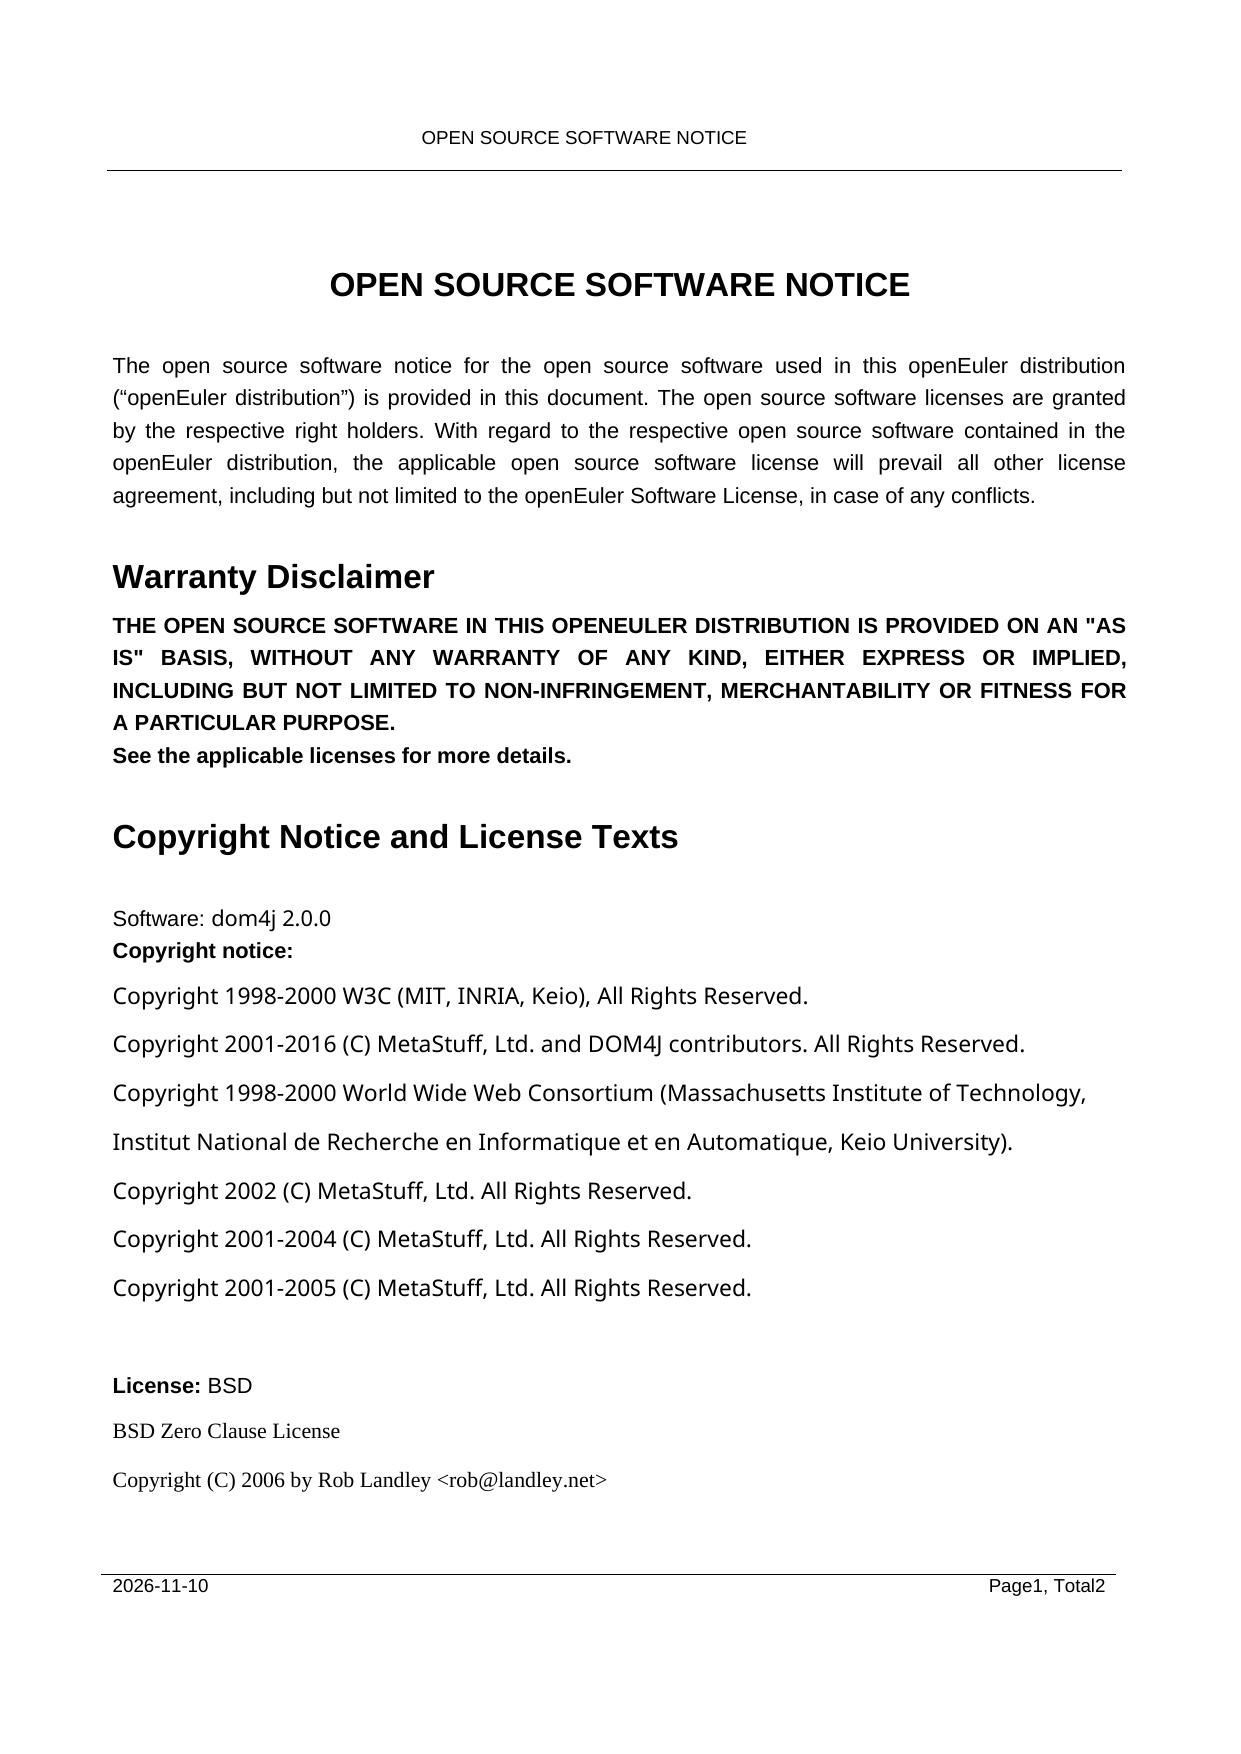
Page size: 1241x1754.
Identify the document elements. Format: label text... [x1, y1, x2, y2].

text The open source software notice for the open source software used in this openEuler distribution (“openEuler distribution”) is provided in this document. The open source software licenses are granted by the respective right holders. With regard to the respective open source software contained in the openEuler distribution, the applicable open source software license will prevail all other license agreement, including but not limited to the openEuler Software License, in case of any conflicts. [112, 349, 1128, 511]
text THE OPEN SOURCE SOFTWARE IN THIS OPENEULER DISTRIBUTION IS PROVIDED ON AN "AS IS" BASIS, WITHOUT ANY WARRANTY OF ANY KIND, EITHER EXPRESS OR IMPLIED, INCLUDING BUT NOT LIMITED TO NON-INFRINGEMENT, MERCHANTABILITY OR FITNESS FOR A PARTICULAR PURPOSE. See the applicable licenses for more details. [112, 609, 1128, 771]
text Copyright notice: [112, 934, 1128, 966]
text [112, 1414, 1128, 1495]
text Warranty Disclaimer [112, 544, 1128, 609]
text Copyright 1998-2000 W3C (MIT, INRIA, Keio), All Rights Reserved. Copyright 2001-2016 (C) MetaStuff, Ltd. and DOM4J contributors. All Rights Reserved. Copyright 1998-2000 World Wide Web Consortium (Massachusetts Institute of Technology, Institut National de Recherche en Informatique et en Automatique, Keio University). Copyright 2002 (C) MetaStuff, Ltd. All Rights Reserved. Copyright 2001-2004 (C) MetaStuff, Ltd. All Rights Reserved. Copyright 2001-2005 (C) MetaStuff, Ltd. All Rights Reserved. [112, 979, 1128, 1353]
text Software: dom4j 2.0.0 [112, 901, 1128, 934]
text License: BSD [112, 1369, 1128, 1402]
text OPEN SOURCE SOFTWARE NOTICE [112, 251, 1128, 316]
text Copyright Notice and License Texts [112, 804, 1128, 869]
